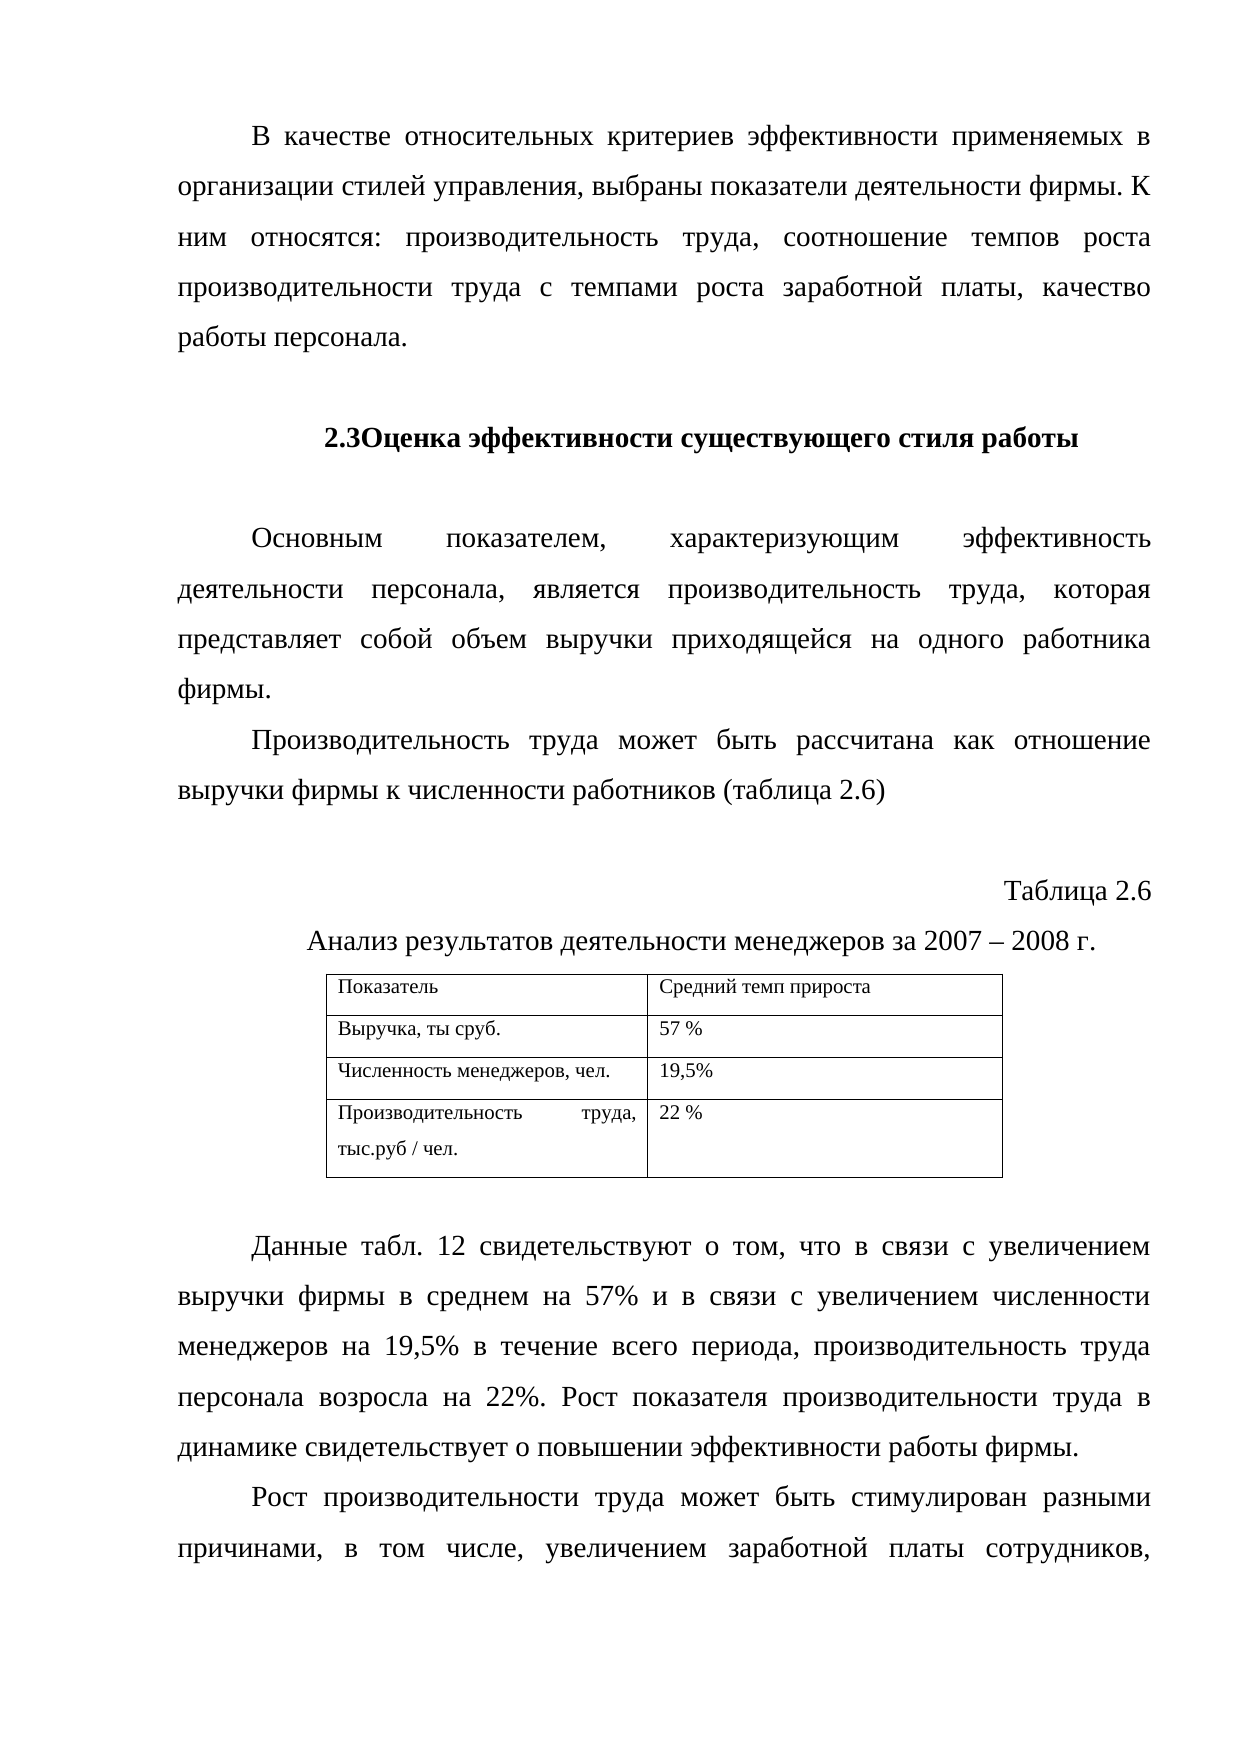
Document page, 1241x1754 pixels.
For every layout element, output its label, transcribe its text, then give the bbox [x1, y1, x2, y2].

table_cell 19,5% [648, 1058, 1002, 1099]
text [177, 1479, 1152, 1563]
table_header Средний темп прироста [648, 975, 1002, 1015]
text Основным показателем, характеризующим эффективность деятельности персонала, является производительность труда, которая представляет собой объем выручки приходящейся на одного работника фирмы. [177, 521, 1152, 705]
table_cell Производительность труда, тыс.руб / чел. [327, 1100, 647, 1177]
text Данные табл. 12 свидетельствуют о том, что в связи с увеличением выручки фирмы в среднем на 57% и в связи с увеличением численности менеджеров на 19,5% в течение всего периода, производительность труда персонала возросла на 22%. Рост показателя производительности труда в динамике свидетельствует о повышении эффективности работы фирмы. [177, 1228, 1152, 1463]
table_cell 57 % [648, 1016, 1002, 1057]
table_cell 22 % [648, 1100, 1002, 1177]
text Анализ результатов деятельности менеджеров за 2007 – 2008 г. [177, 923, 1152, 957]
table_cell Численность менеджеров, чел. [327, 1058, 647, 1099]
table_header Показатель [327, 975, 647, 1015]
text Производительность труда может быть рассчитана как отношение выручки фирмы к численности работников (таблица 2.6) [177, 722, 1152, 806]
text Таблица 2.6 [177, 873, 1152, 906]
text В качестве относительных критериев эффективности применяемых в организации стилей управления, выбраны показатели деятельности фирмы. К ним относятся: производительность труда, соотношение темпов роста производительности труда с темпами роста заработной платы, качество работы персонала. [177, 118, 1152, 353]
table_cell Выручка, ты сруб. [327, 1016, 647, 1057]
subtitle 2.3Оценка эффективности существующего стиля работы [177, 420, 1152, 453]
